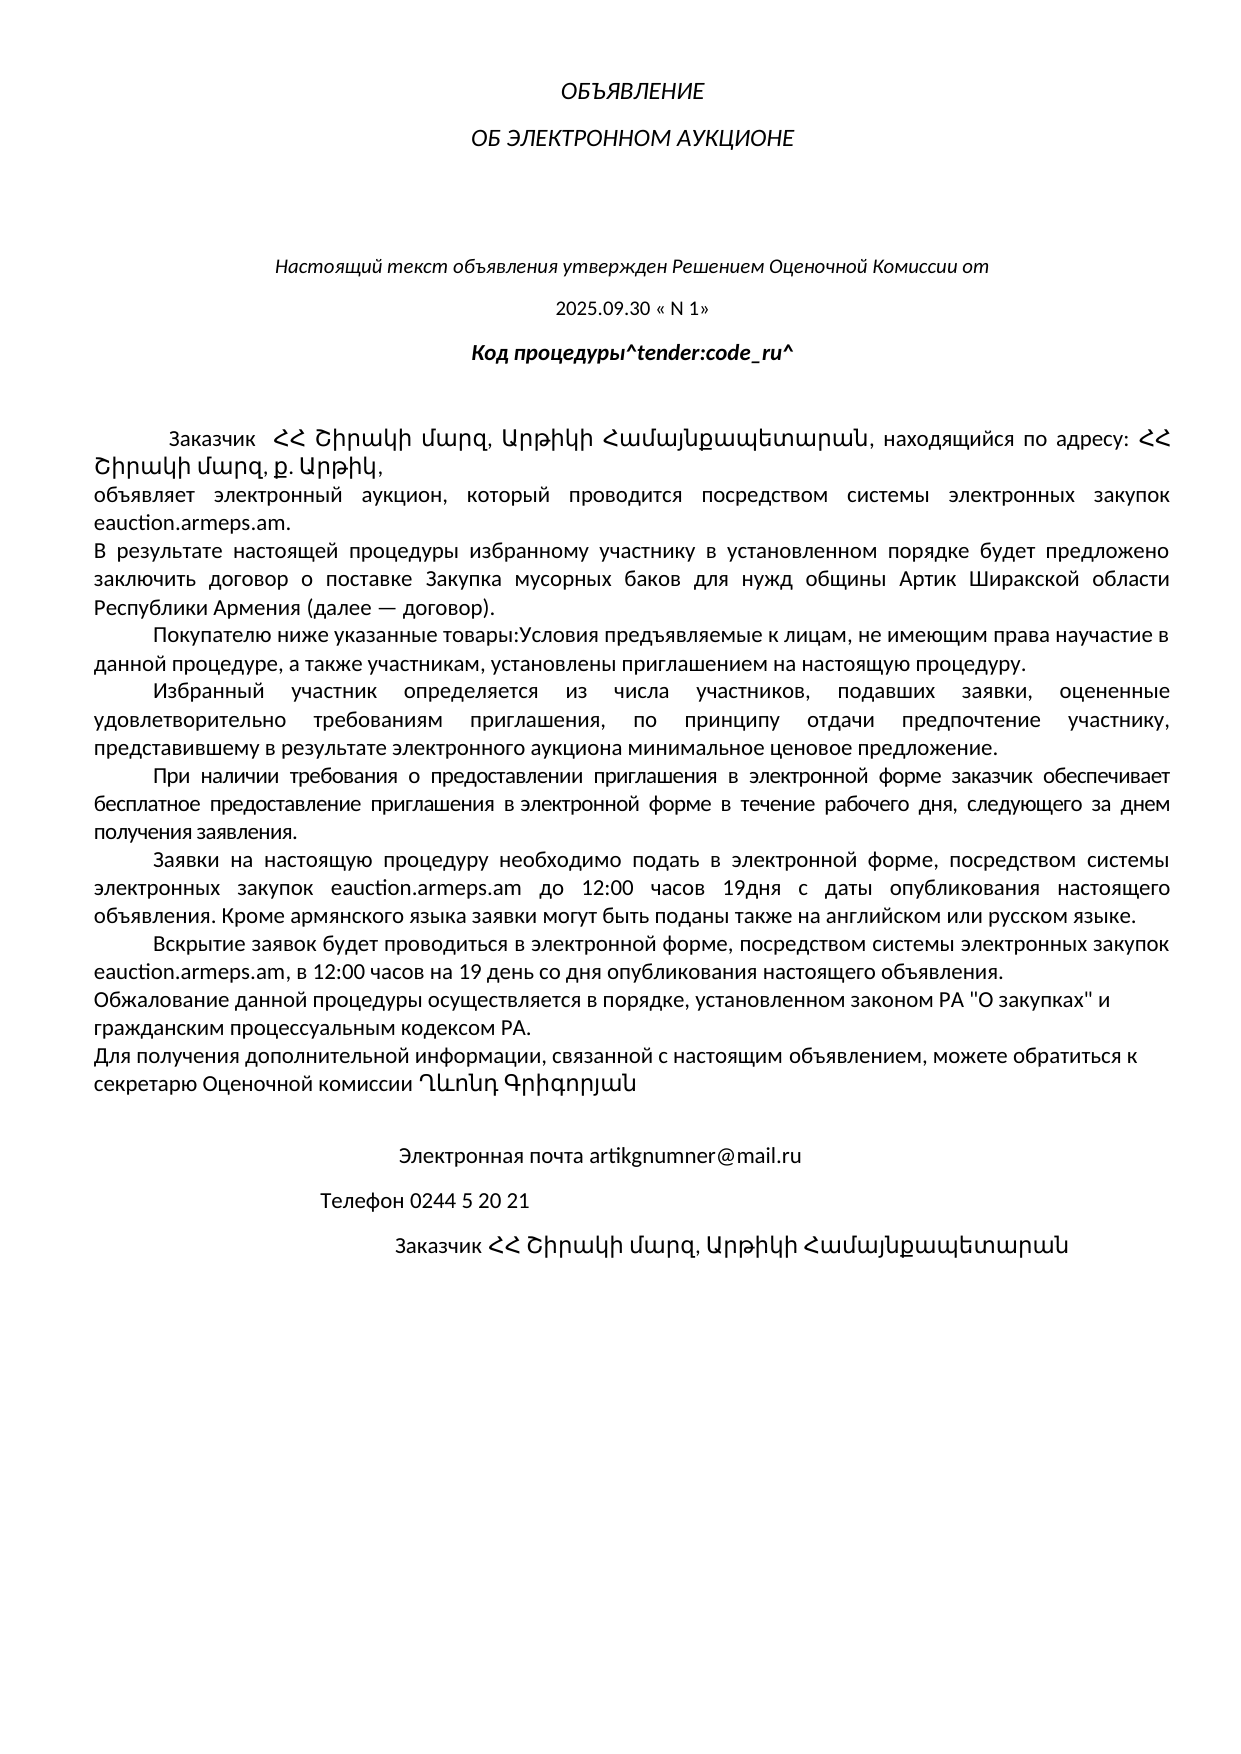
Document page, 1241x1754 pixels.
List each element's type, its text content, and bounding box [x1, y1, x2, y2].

text Заказчик ՀՀ Շիրակի մարզ, Արթիկի Համայնքապետարան, находящийся по адресу: ՀՀ Շիրակի մարզ, ք. Արթիկ, [94, 424, 1171, 481]
text Телефон 0244 5 20 21 [271, 1186, 1171, 1214]
text Заявки на настоящую процедуру необходимо подать в электронной форме, посредством системы электронных закупок eauction.armeps.am до 12:00 часов 19дня с даты опубликования настоящего объявления. Кроме армянского языка заявки могут быть поданы также на английском или русском языке. [94, 845, 1171, 929]
text Для получения дополнительной информации, связанной с настоящим объявлением, можете обратиться к секретарю Оценочной комиссии Ղևոնդ Գրիգորյան [94, 1041, 1171, 1097]
text В результате настоящей процедуры избранному участнику в установленном порядке будет предложено заключить договор о поставке Закупка мусорных баков для нужд общины Артик Ширакской области Республики Армения (далее — договор). [94, 537, 1171, 621]
text Код процедуры^tender:code_ru^ [94, 338, 1171, 366]
text ОБЪЯВЛЕНИЕ [94, 75, 1171, 106]
text Электронная почта artikgnumner@mail.ru [94, 1142, 1171, 1170]
text 2025.09.30 « N 1» [94, 296, 1171, 321]
text ОБ ЭЛЕКТРОННОМ АУКЦИОНЕ [94, 122, 1171, 153]
text Вскрытие заявок будет проводиться в электронной форме, посредством системы электронных закупок eauction.armeps.am, в 12:00 часов на 19 день со дня опубликования настоящего объявления. [94, 929, 1171, 985]
text Заказчик ՀՀ Շիրակի մարզ, Արթիկի Համայնքապետարան [94, 1231, 1172, 1259]
text При наличии требования о предоставлении приглашения в электронной форме заказчик обеспечивает бесплатное предоставление приглашения в электронной форме в течение рабочего дня, следующего за днем получения заявления. [94, 761, 1171, 845]
text Обжалование данной процедуры осуществляется в порядке, установленном законом РА "О закупках" и гражданским процессуальным кодексом РА. [94, 985, 1171, 1041]
text Покупателю ниже указанные товары:Условия предъявляемые к лицам, не имеющим права научастие в данной процедуре, а также участникам, установлены приглашением на настоящую процедуру. [94, 621, 1171, 677]
text Избранный участник определяется из числа участников, подавших заявки, оцененные удовлетворительно требованиям приглашения, по принципу отдачи предпочтение участнику, представившему в результате электронного аукциона минимальное ценовое предложение. [94, 677, 1171, 761]
text объявляет электронный аукцион, который проводится посредством системы электронных закупок eauction.armeps.am. [94, 481, 1171, 537]
text Настоящий текст объявления утвержден Решением Оценочной Комиссии от [94, 253, 1171, 279]
